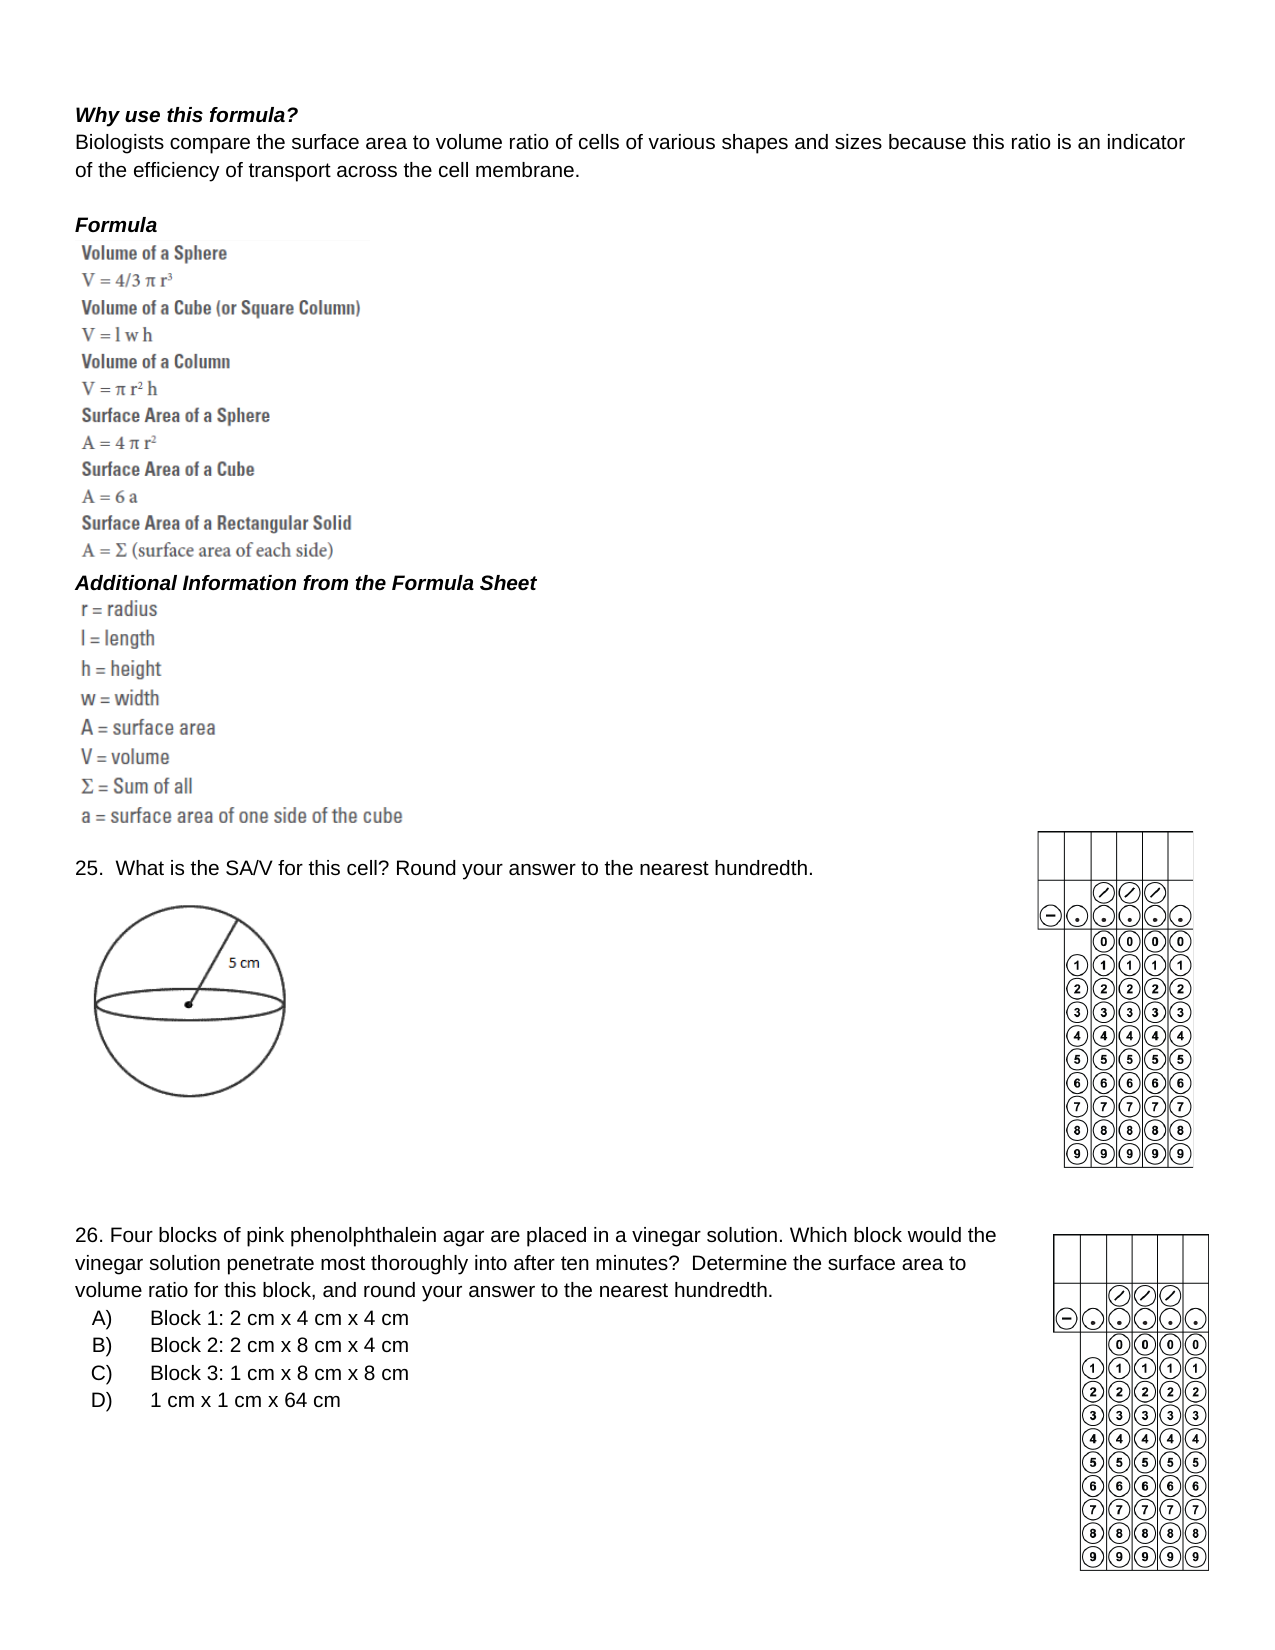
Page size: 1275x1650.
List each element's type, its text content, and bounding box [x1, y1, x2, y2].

picture [75, 240, 370, 567]
text Formula [75, 212, 1200, 236]
picture [1037, 831, 1194, 1168]
list Block 1: 2 cm x 4 cm x 4 cm [112, 1306, 1053, 1330]
picture [75, 598, 406, 832]
list 1 cm x 1 cm x 64 cm [112, 1388, 1053, 1412]
list Block 2: 2 cm x 8 cm x 4 cm [112, 1333, 1053, 1357]
list 26. Four blocks of pink phenolphthalein agar are placed in a vinegar solution. Which block would the vinegar solution penetrate most thoroughly into after ten minutes? Determine the surface area to volume ratio for this block, and round your answer to the nearest hundredth. [75, 1223, 1200, 1302]
text Why use this formula? [75, 102, 1200, 126]
text 25. What is the SA/V for this cell? Round your answer to the nearest hundredth. [75, 856, 1037, 880]
text Biologists compare the surface area to volume ratio of cells of various shapes and sizes because this ratio is an indicator of the efficiency of transport across the cell membrane. [75, 130, 1200, 181]
picture [1053, 1234, 1209, 1571]
text Additional Information from the Formula Sheet [75, 571, 1200, 595]
list Block 3: 1 cm x 8 cm x 8 cm [112, 1361, 1053, 1385]
